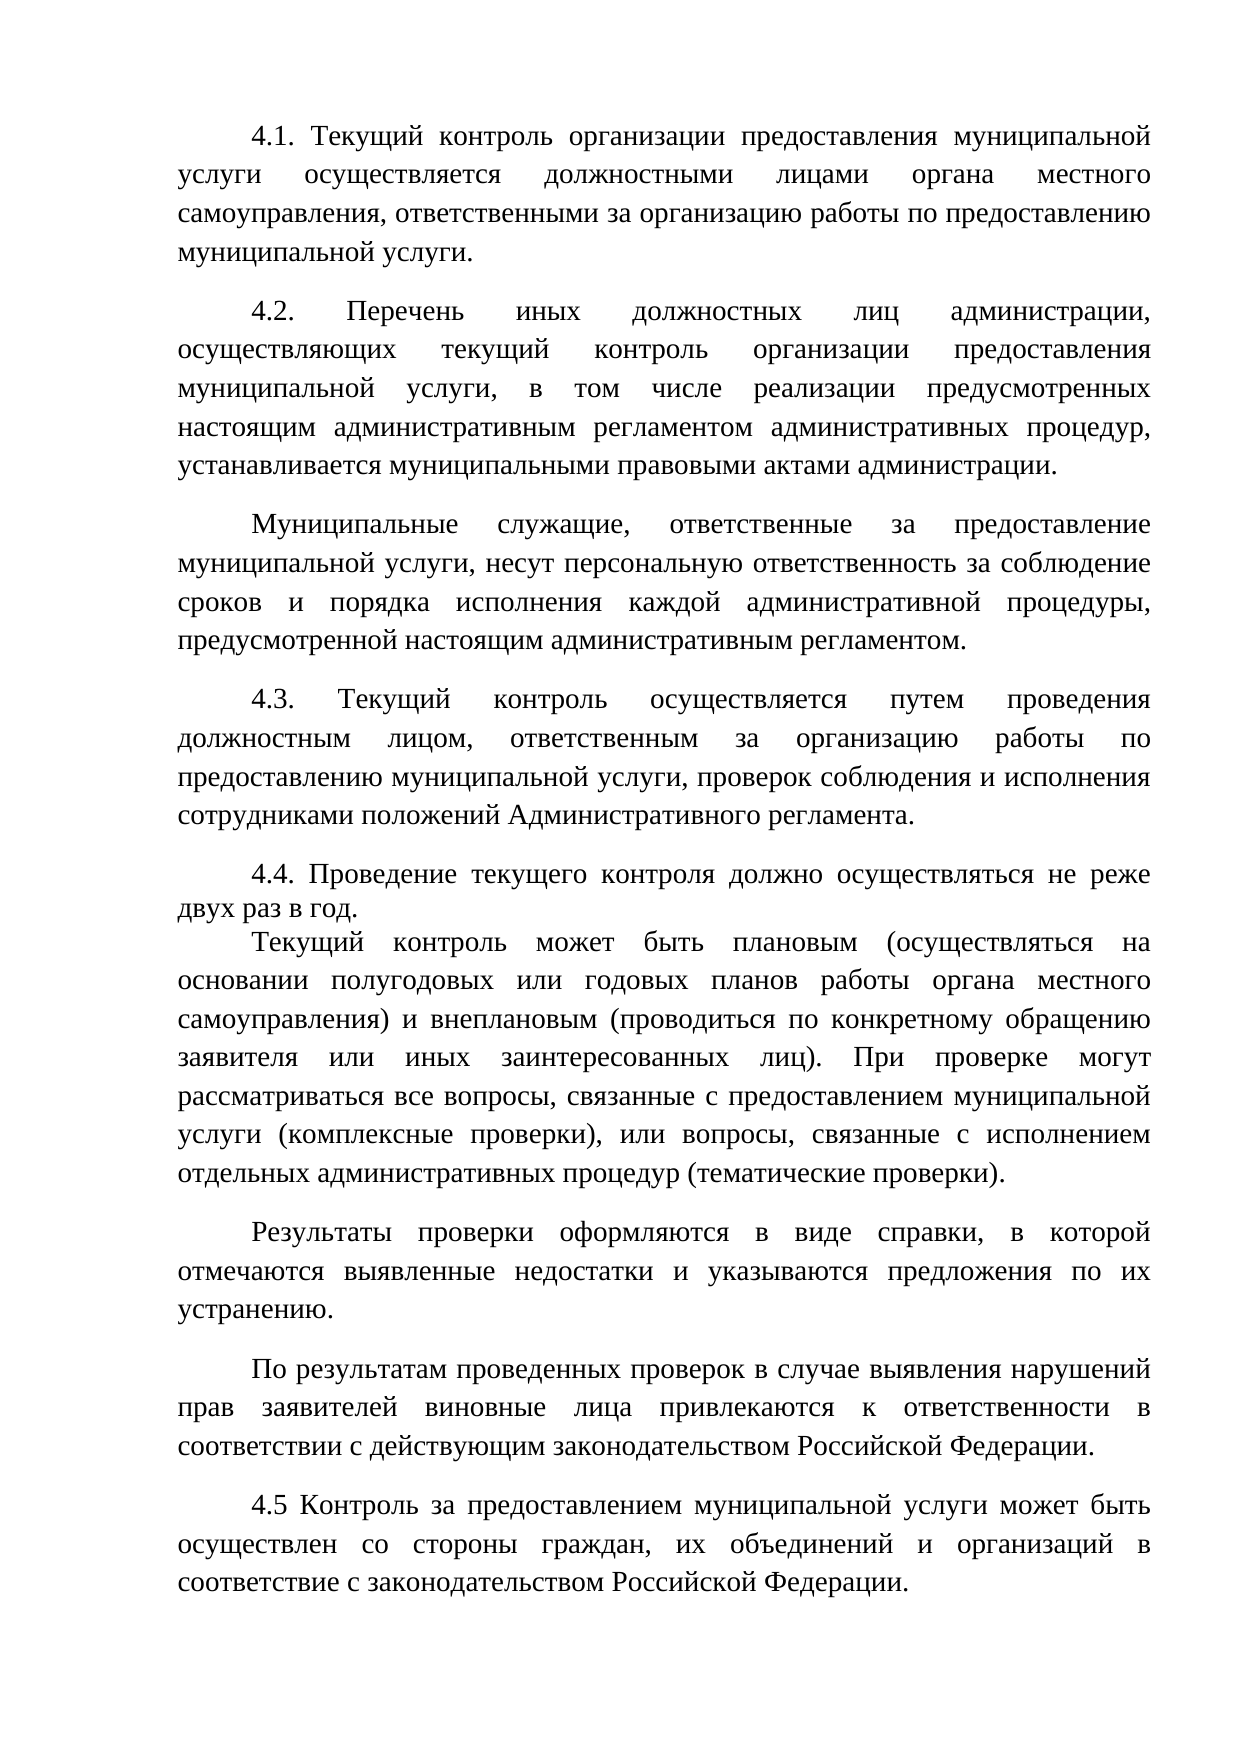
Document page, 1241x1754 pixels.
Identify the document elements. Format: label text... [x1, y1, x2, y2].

text Текущий контроль может быть плановым (осуществляться на основании полугодовых или годовых планов работы органа местного самоуправления) и внеплановым (проводиться по конкретному обращению заявителя или иных заинтересованных лиц). При проверке могут рассматриваться все вопросы, связанные с предоставлением муниципальной услуги (комплексные проверки), или вопросы, связанные с исполнением отдельных административных процедур (тематические проверки). [177, 924, 1152, 1188]
text 4.1. Текущий контроль организации предоставления муниципальной услуги осуществляется должностными лицами органа местного самоуправления, ответственными за организацию работы по предоставлению муниципальной услуги. [177, 118, 1152, 267]
text По результатам проведенных проверок в случае выявления нарушений прав заявителей виновные лица привлекаются к ответственности в соответствии с действующим законодательством Российской Федерации. [177, 1351, 1152, 1461]
text 4.3. Текущий контроль осуществляется путем проведения должностным лицом, ответственным за организацию работы по предоставлению муниципальной услуги, проверок соблюдения и исполнения сотрудниками положений Административного регламента. [177, 682, 1152, 831]
text Результаты проверки оформляются в виде справки, в которой отмечаются выявленные недостатки и указываются предложения по их устранению. [177, 1214, 1152, 1325]
text Муниципальные служащие, ответственные за предоставление муниципальной услуги, несут персональную ответственность за соблюдение сроков и порядка исполнения каждой административной процедуры, предусмотренной настоящим административным регламентом. [177, 507, 1152, 656]
text 4.2. Перечень иных должностных лиц администрации, осуществляющих текущий контроль организации предоставления муниципальной услуги, в том числе реализации предусмотренных настоящим административным регламентом административных процедур, устанавливается муниципальными правовыми актами администрации. [177, 293, 1152, 481]
title 4.4. Проведение текущего контроля должно осуществляться не реже двух раз в год. [177, 857, 1152, 924]
text 4.5 Контроль за предоставлением муниципальной услуги может быть осуществлен со стороны граждан, их объединений и организаций в соответствие с законодательством Российской Федерации. [177, 1487, 1152, 1598]
